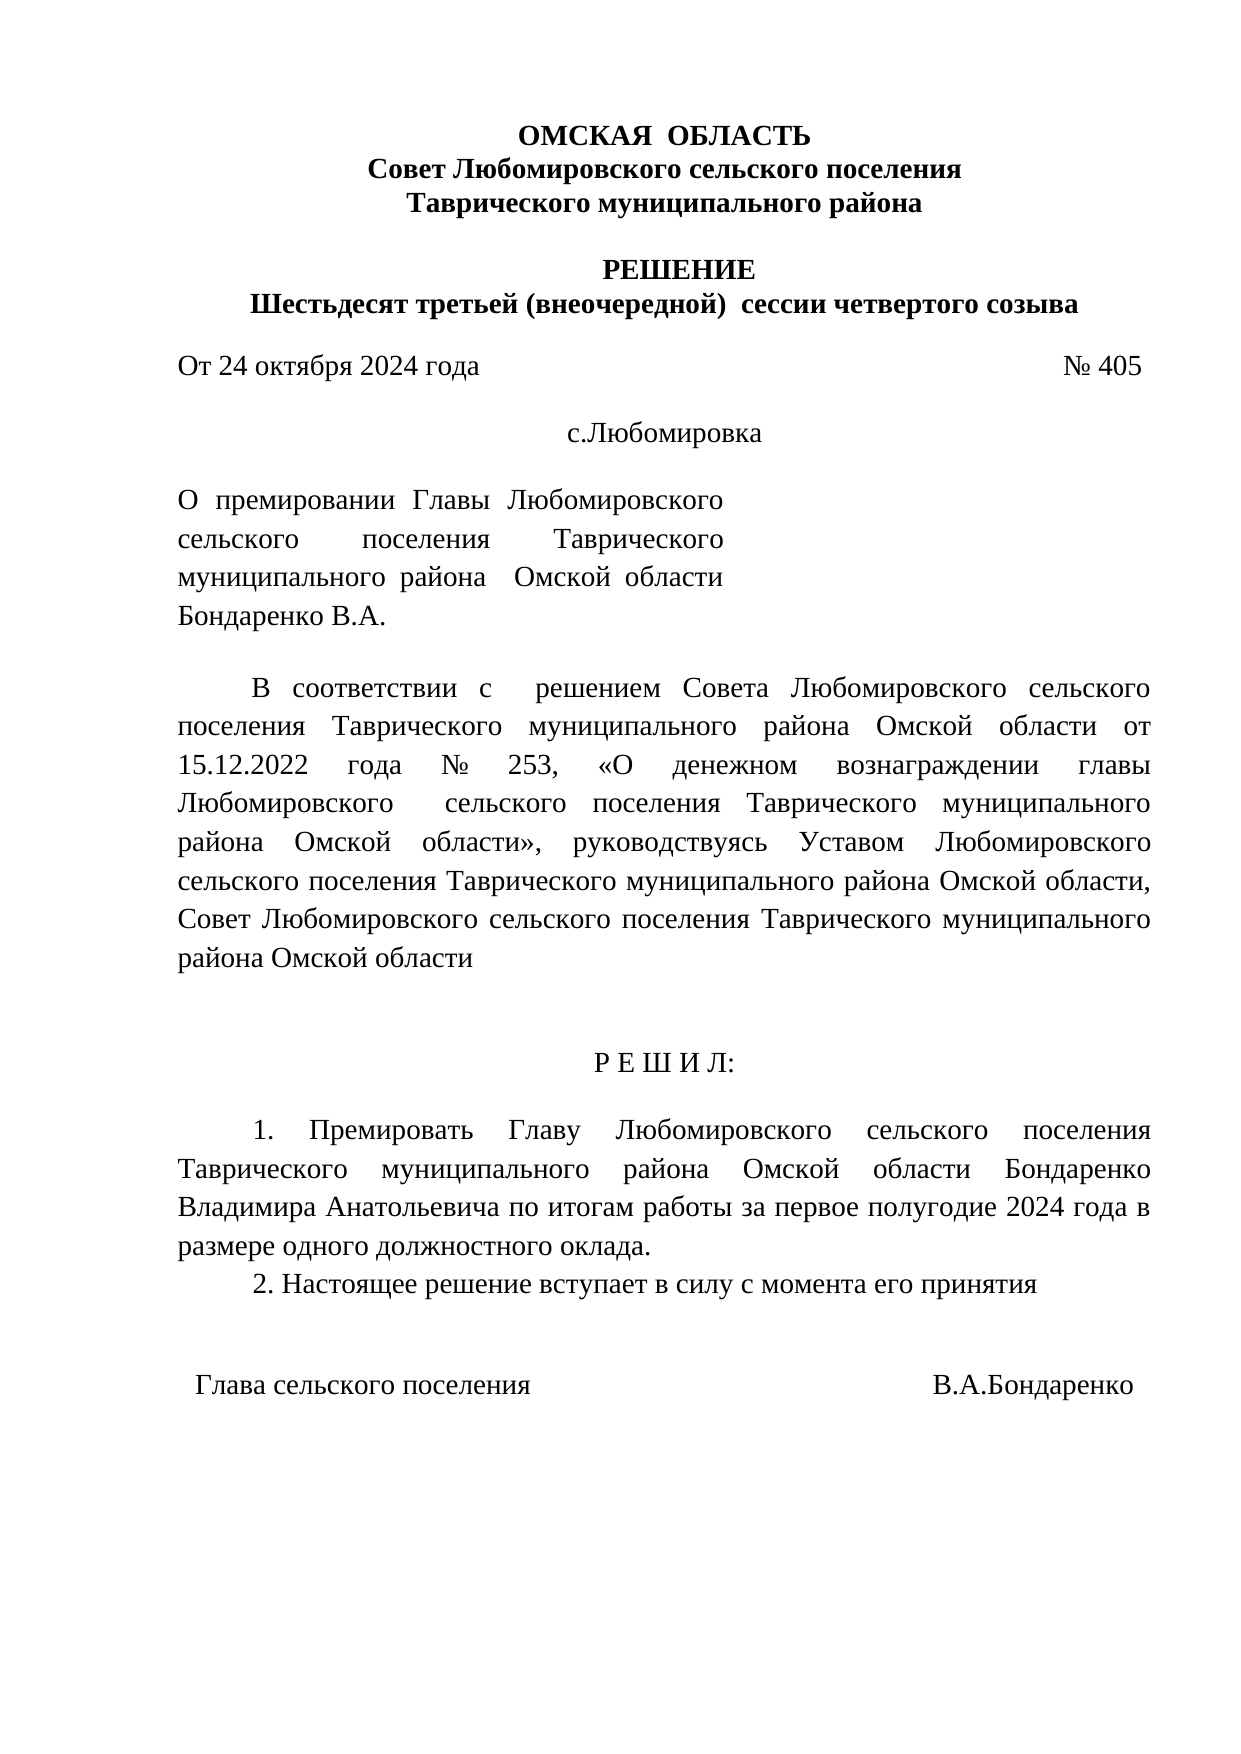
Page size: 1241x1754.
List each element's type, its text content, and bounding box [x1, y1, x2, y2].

text ОМСКАЯ ОБЛАСТЬ [177, 118, 1152, 152]
text Совет Любомировского сельского поселения [177, 152, 1152, 185]
text Глава сельского поселения В.А.Бондаренко [177, 1367, 1152, 1401]
text РЕШЕНИЕ [177, 252, 1152, 286]
text Шестьдесят третьей (внеочередной) сессии четвертого созыва [177, 286, 1152, 319]
text с.Любомировка [177, 415, 1152, 449]
text Р Е Ш И Л: [177, 1045, 1152, 1079]
text В соответствии с решением Совета Любомировского сельского поселения Таврического муниципального района Омской области от 15.12.2022 года № 253, «О денежном вознаграждении главы Любомировского сельского поселения Таврического муниципального района Омской области», руководствуясь Уставом Любомировского сельского поселения Таврического муниципального района Омской области, Совет Любомировского сельского поселения Таврического муниципального района Омской области [177, 670, 1152, 973]
text 2. Настоящее решение вступает в силу с момента его принятия [177, 1267, 1152, 1300]
text О премировании Главы Любомировского сельского поселения Таврического муниципального района Омской области Бондаренко В.А. [177, 482, 724, 631]
text 1. Премировать Главу Любомировского сельского поселения Таврического муниципального района Омской области Бондаренко Владимира Анатольевича по итогам работы за первое полугодие 2024 года в размере одного должностного оклада. [177, 1112, 1152, 1262]
text Таврического муниципального района [177, 185, 1152, 219]
text От 24 октября 2024 года № 405 [177, 348, 1152, 382]
